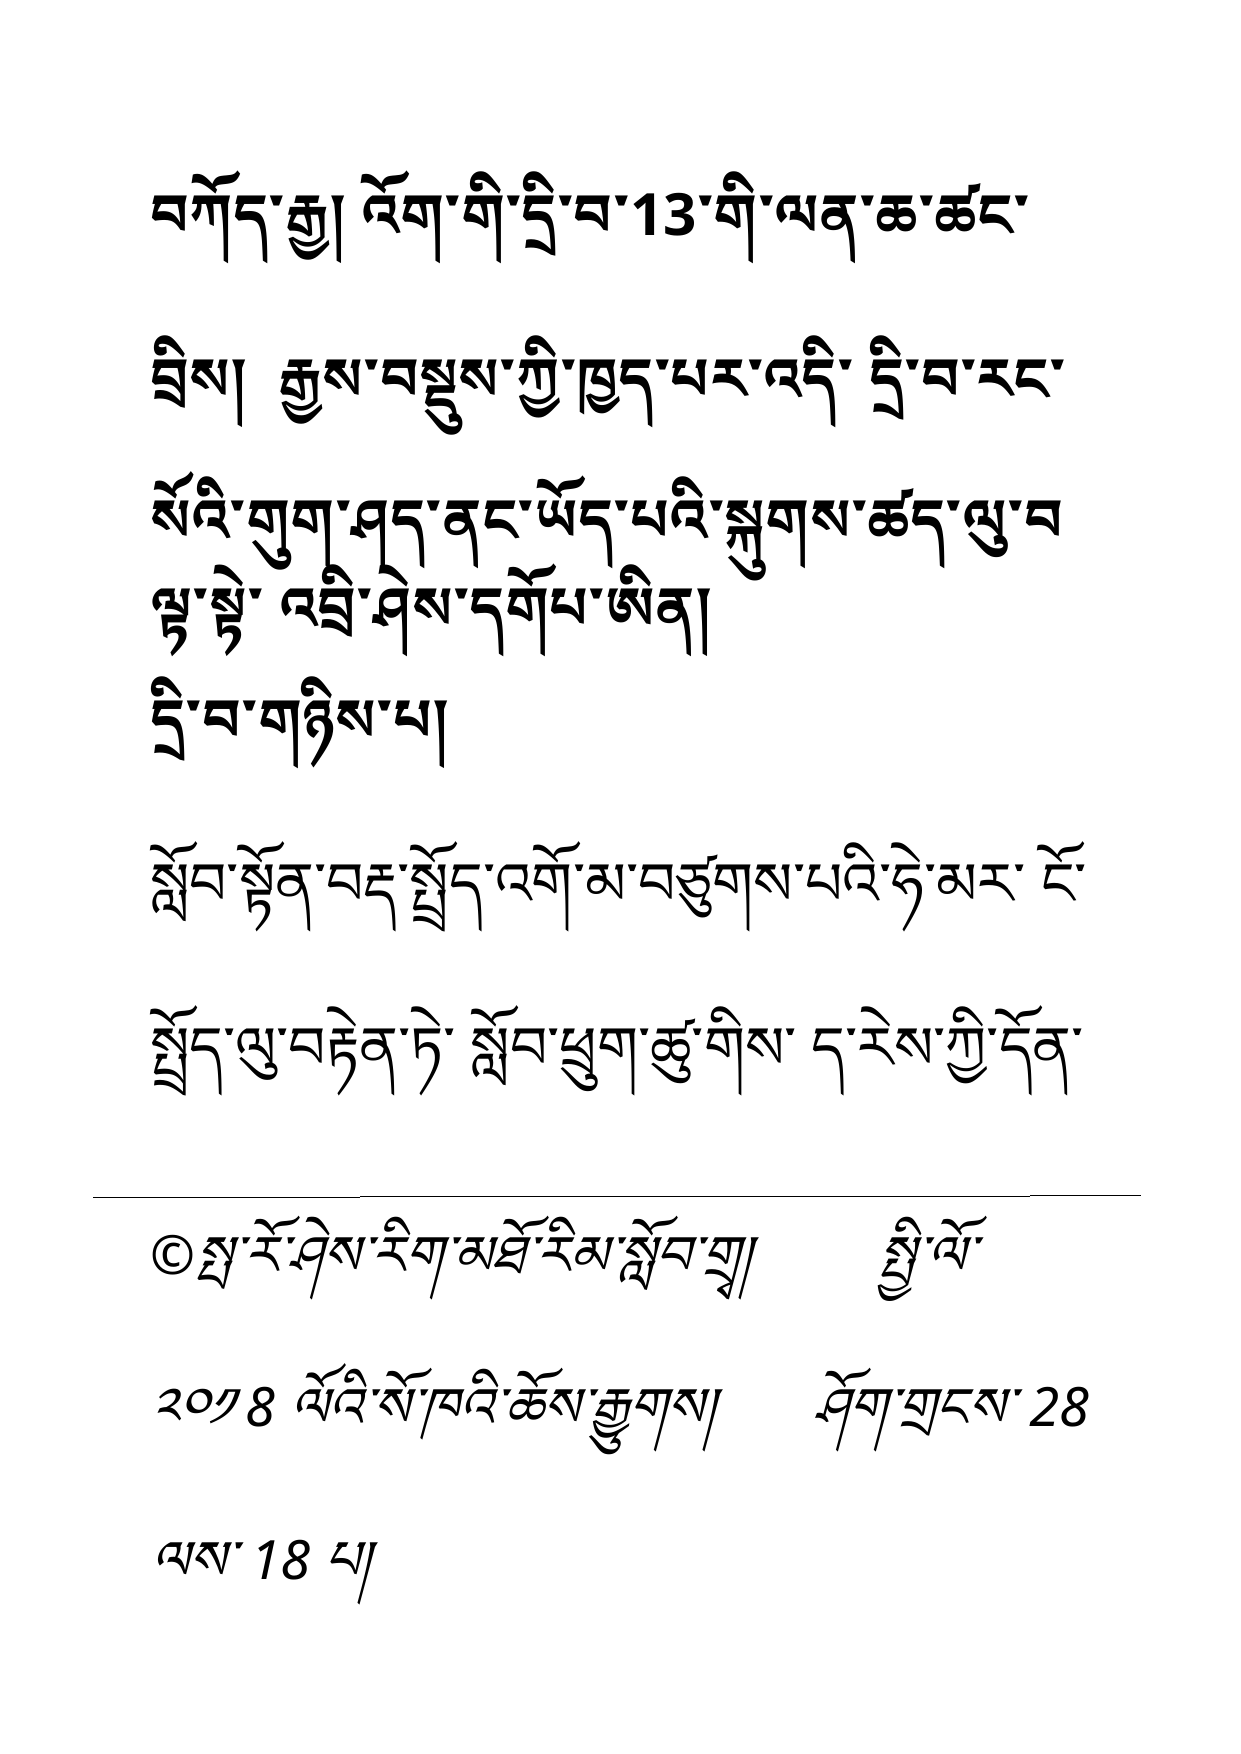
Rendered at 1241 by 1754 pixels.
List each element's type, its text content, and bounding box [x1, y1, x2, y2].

text བཀོད་རྒྱ། འོག་གི་དྲི་བ་13་གི་ལན་ཆ་ཚང་བྲིས། རྒྱས་བསྡུས་ཀྱི་ཁྱད་པར་འདི་ དྲི་བ་རང་སོའི་གུག་ཤད་ནང་ཡོད་པའི་སྐུགས་ཚད་ལུ་བལྟ་སྟེ་ འབྲི་ཤེས་དགོཔ་ཨིན། [150, 150, 1090, 655]
text སློབ་སྟོན་བརྡ་སྤྲོད་འགོ་མ་བཙུགས་པའི་ཧེ་མར་ ངོ་སྤྲོད་ལུ་བརྟེན་ཏེ་ སློབ་ཕྲུག་ཚུ་གིས་ ད་རེས་ཀྱི་དོན་ཚན་འདི་ རང་བཞིན་གནས་སྟངས་ཀྱི་སྐོར་ལས་ འོང་ནི་མས་ཟེར་མནོ་ཚུགསཔ་ཅིག་གི་ངོ་སྤྲོད་ཅིག་བྲིས། (༧) [150, 819, 1090, 1148]
text དྲི་བ་གཉིས་པ། [150, 655, 1090, 819]
